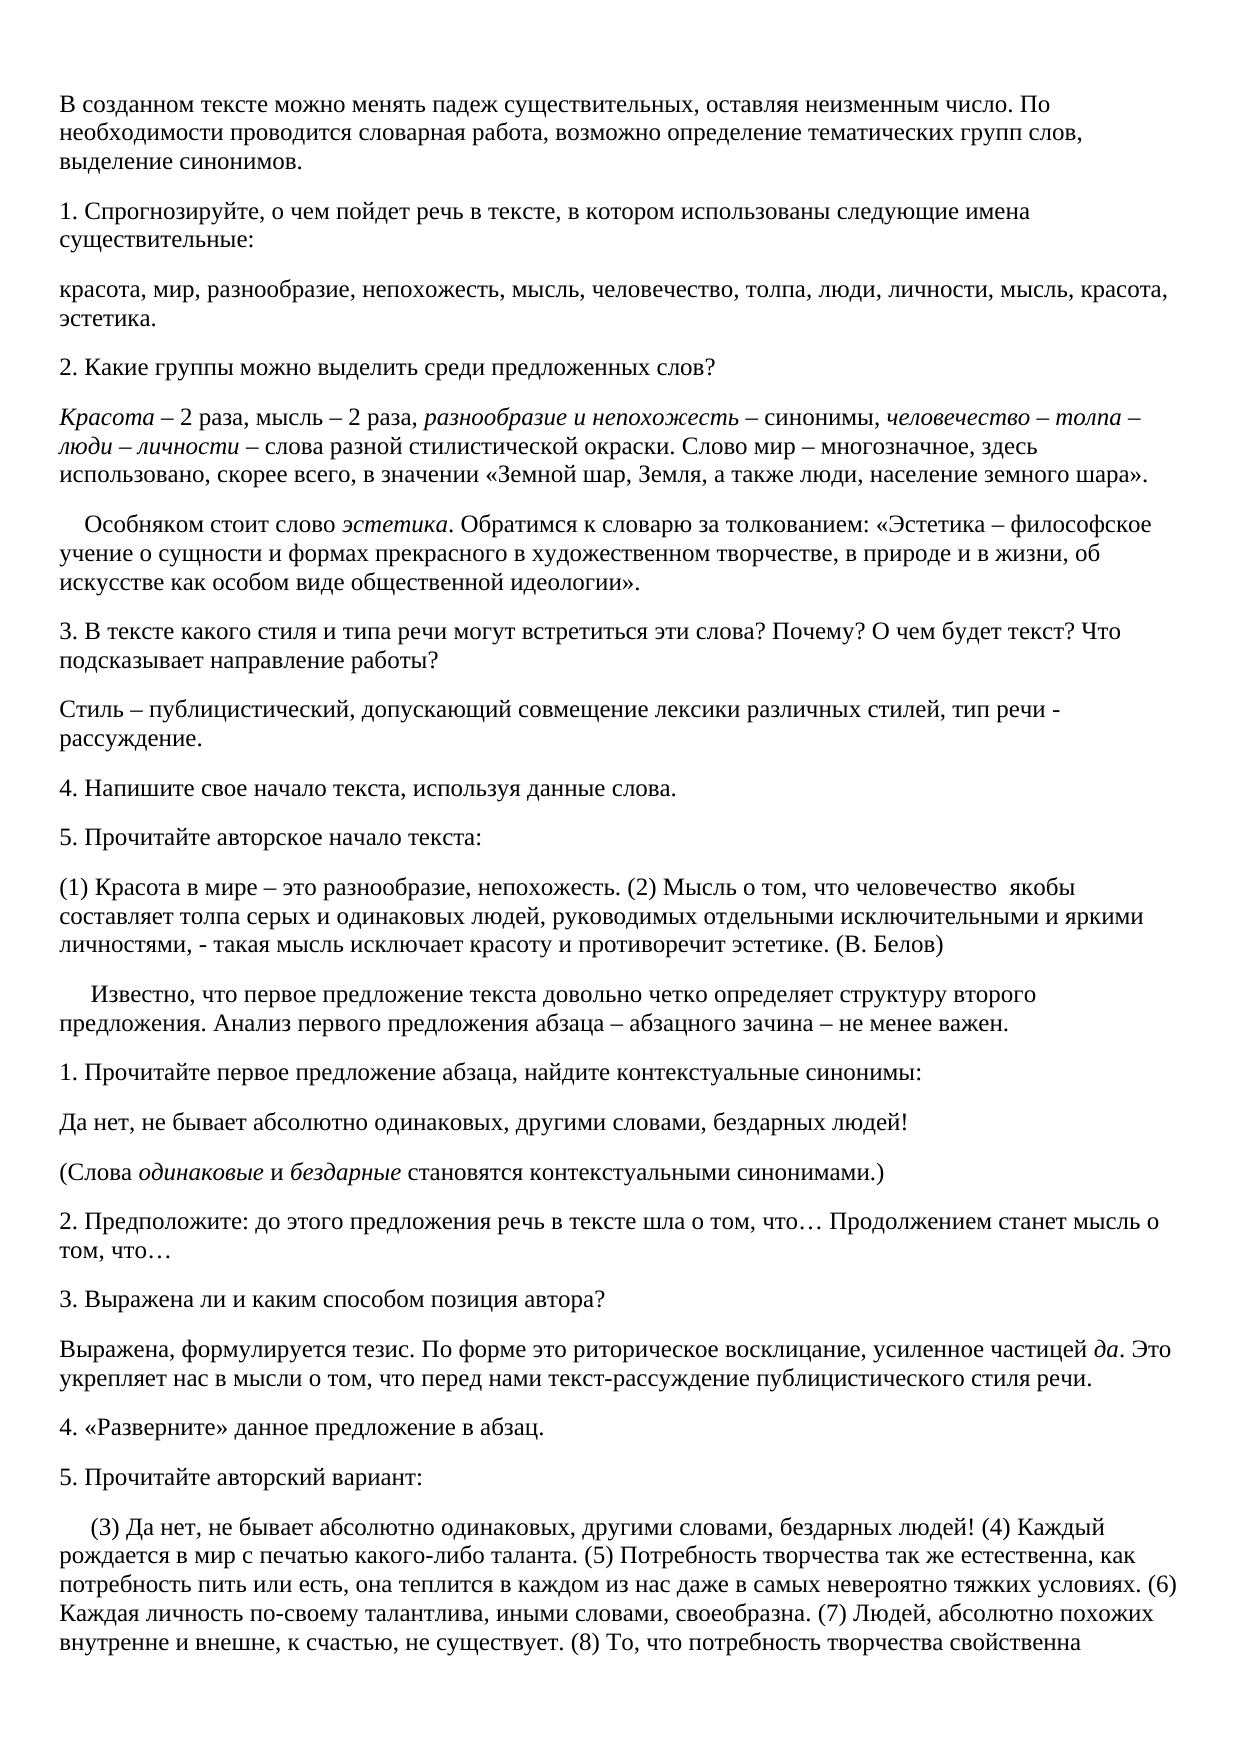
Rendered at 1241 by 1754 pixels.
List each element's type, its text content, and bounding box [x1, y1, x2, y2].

text красота, мир, разнообразие, непохожесть, мысль, человечество, толпа, люди, личности, мысль, красота, эстетика. [59, 274, 1181, 332]
text Известно, что первое предложение текста довольно четко определяет структуру второго предложения. Анализ первого предложения абзаца – абзацного зачина – не менее важен. [59, 979, 1181, 1037]
text 4. Напишите свое начало текста, используя данные слова. [59, 773, 1181, 802]
text 3. В тексте какого стиля и типа речи могут встретиться эти слова? Почему? О чем будет текст? Что подсказывает направление работы? [59, 616, 1181, 674]
text 2. Какие группы можно выделить среди предложенных слов? [59, 352, 1181, 381]
text 4. «Разверните» данное предложение в абзац. [59, 1412, 1181, 1441]
text 3. Выражена ли и каким способом позиция автора? [59, 1284, 1181, 1313]
text Стиль – публицистический, допускающий совмещение лексики различных стилей, тип речи - рассуждение. [59, 694, 1181, 752]
text Красота – 2 раза, мысль – 2 раза, разнообразие и непохожесть – синонимы, человечество – толпа – люди – личности – слова разной стилистической окраски. Слово мир – многозначное, здесь использовано, скорее всего, в значении «Земной шар, Земля, а также люди, население земного шара». [59, 402, 1181, 488]
text Особняком стоит слово эстетика. Обратимся к словарю за толкованием: «Эстетика – философское учение о сущности и формах прекрасного в художественном творчестве, в природе и в жизни, об искусстве как особом виде общественной идеологии». [59, 509, 1181, 595]
text (Слова одинаковые и бездарные становятся контекстуальными синонимами.) [59, 1157, 1181, 1185]
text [59, 1512, 1181, 1655]
text Да нет, не бывает абсолютно одинаковых, другими словами, бездарных людей! [59, 1107, 1181, 1136]
text Выражена, формулируется тезис. По форме это риторическое восклицание, усиленное частицей да. Это укрепляет нас в мысли о том, что перед нами текст-рассуждение публицистического стиля речи. [59, 1334, 1181, 1392]
text 2. Предположите: до этого предложения речь в тексте шла о том, что… Продолжением станет мысль о том, что… [59, 1206, 1181, 1264]
text 5. Прочитайте авторский вариант: [59, 1462, 1181, 1491]
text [59, 89, 1181, 175]
text 1. Спрогнозируйте, о чем пойдет речь в тексте, в котором использованы следующие имена существительные: [59, 196, 1181, 253]
text (1) Красота в мире – это разнообразие, непохожесть. (2) Мысль о том, что человечество якобы составляет толпа серых и одинаковых людей, руководимых отдельными исключительными и яркими личностями, - такая мысль исключает красоту и противоречит эстетике. (В. Белов) [59, 872, 1181, 958]
text 5. Прочитайте авторское начало текста: [59, 822, 1181, 851]
text 1. Прочитайте первое предложение абзаца, найдите контекстуальные синонимы: [59, 1057, 1181, 1086]
